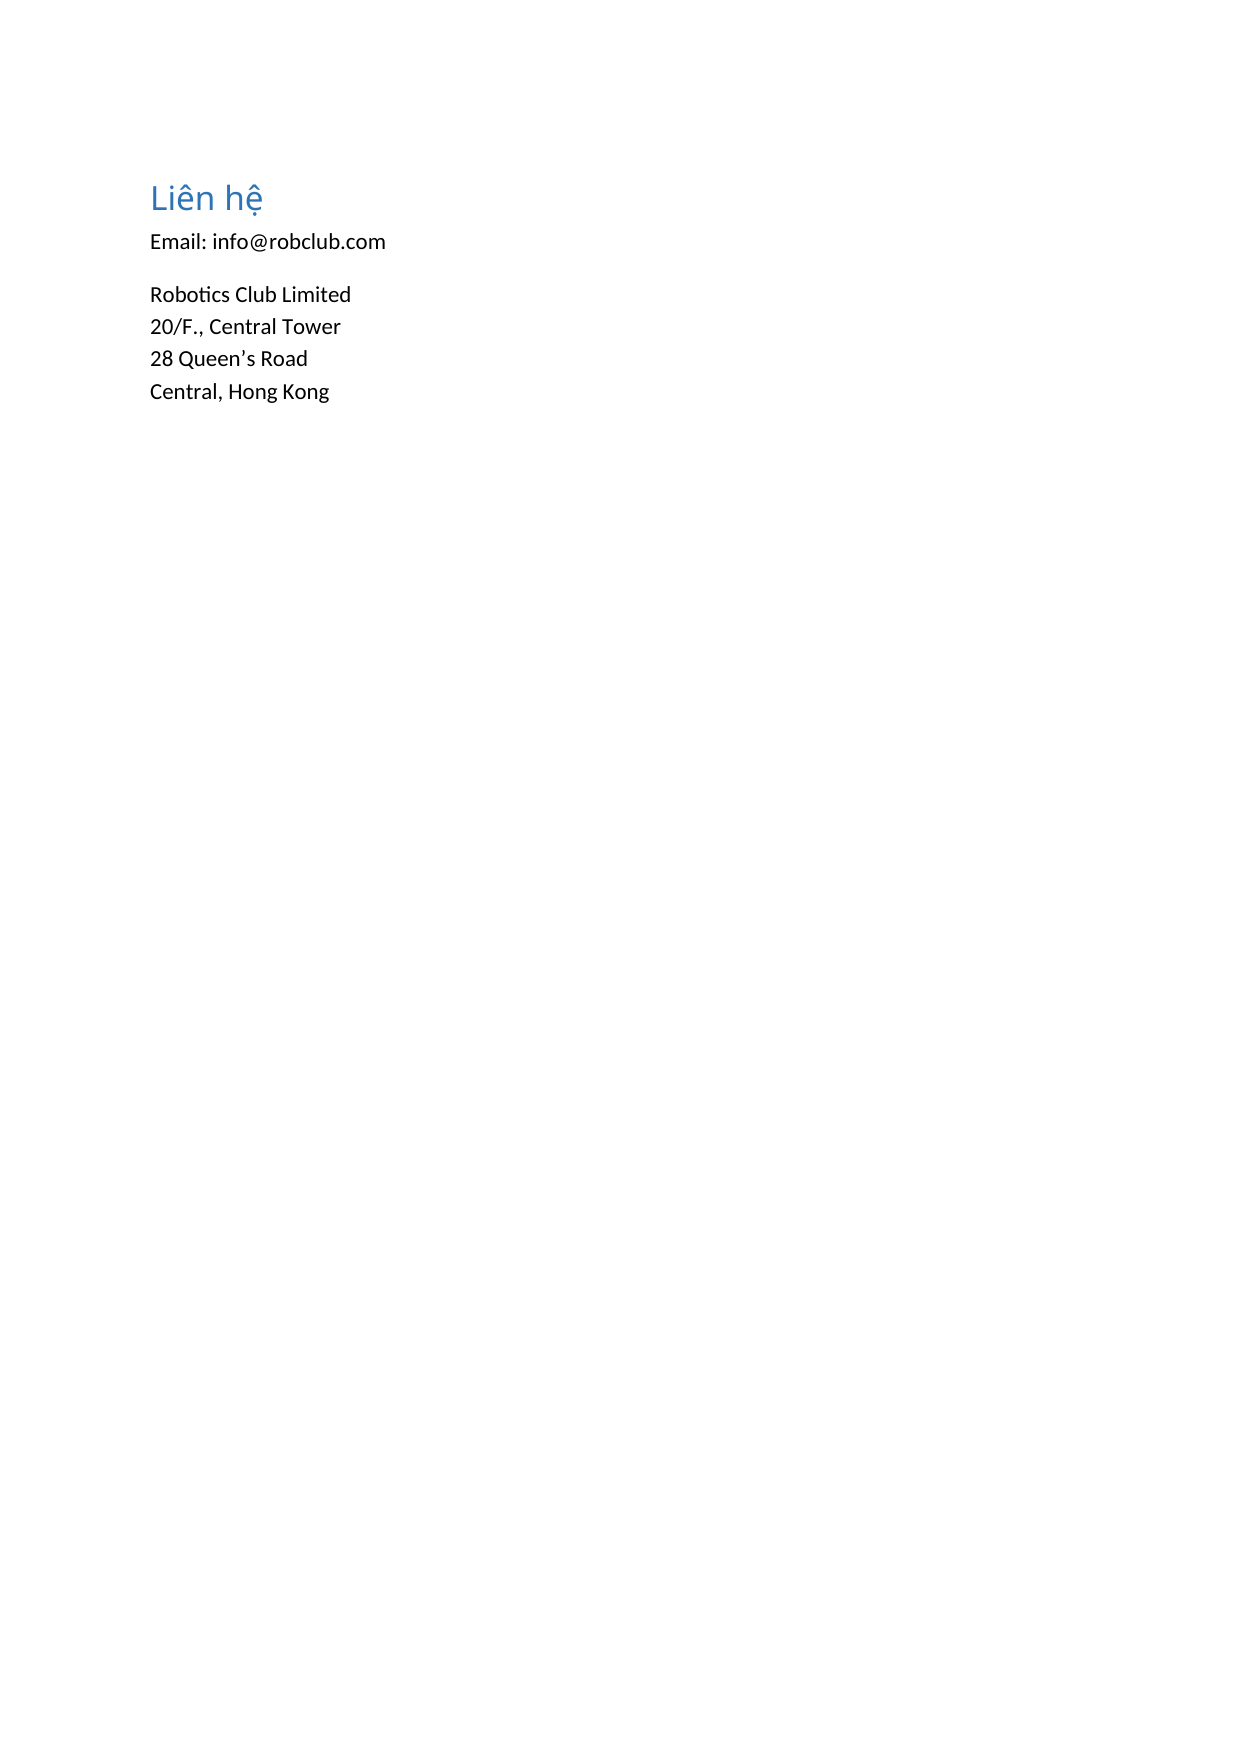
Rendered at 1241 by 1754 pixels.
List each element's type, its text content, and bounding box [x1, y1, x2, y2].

text Robotics Club Limited 20/F., Central Tower 28 Queen’s Road Central, Hong Kong [150, 280, 1090, 405]
subtitle Liên hệ [150, 175, 1090, 220]
text Email: info@robclub.com [150, 227, 1090, 255]
